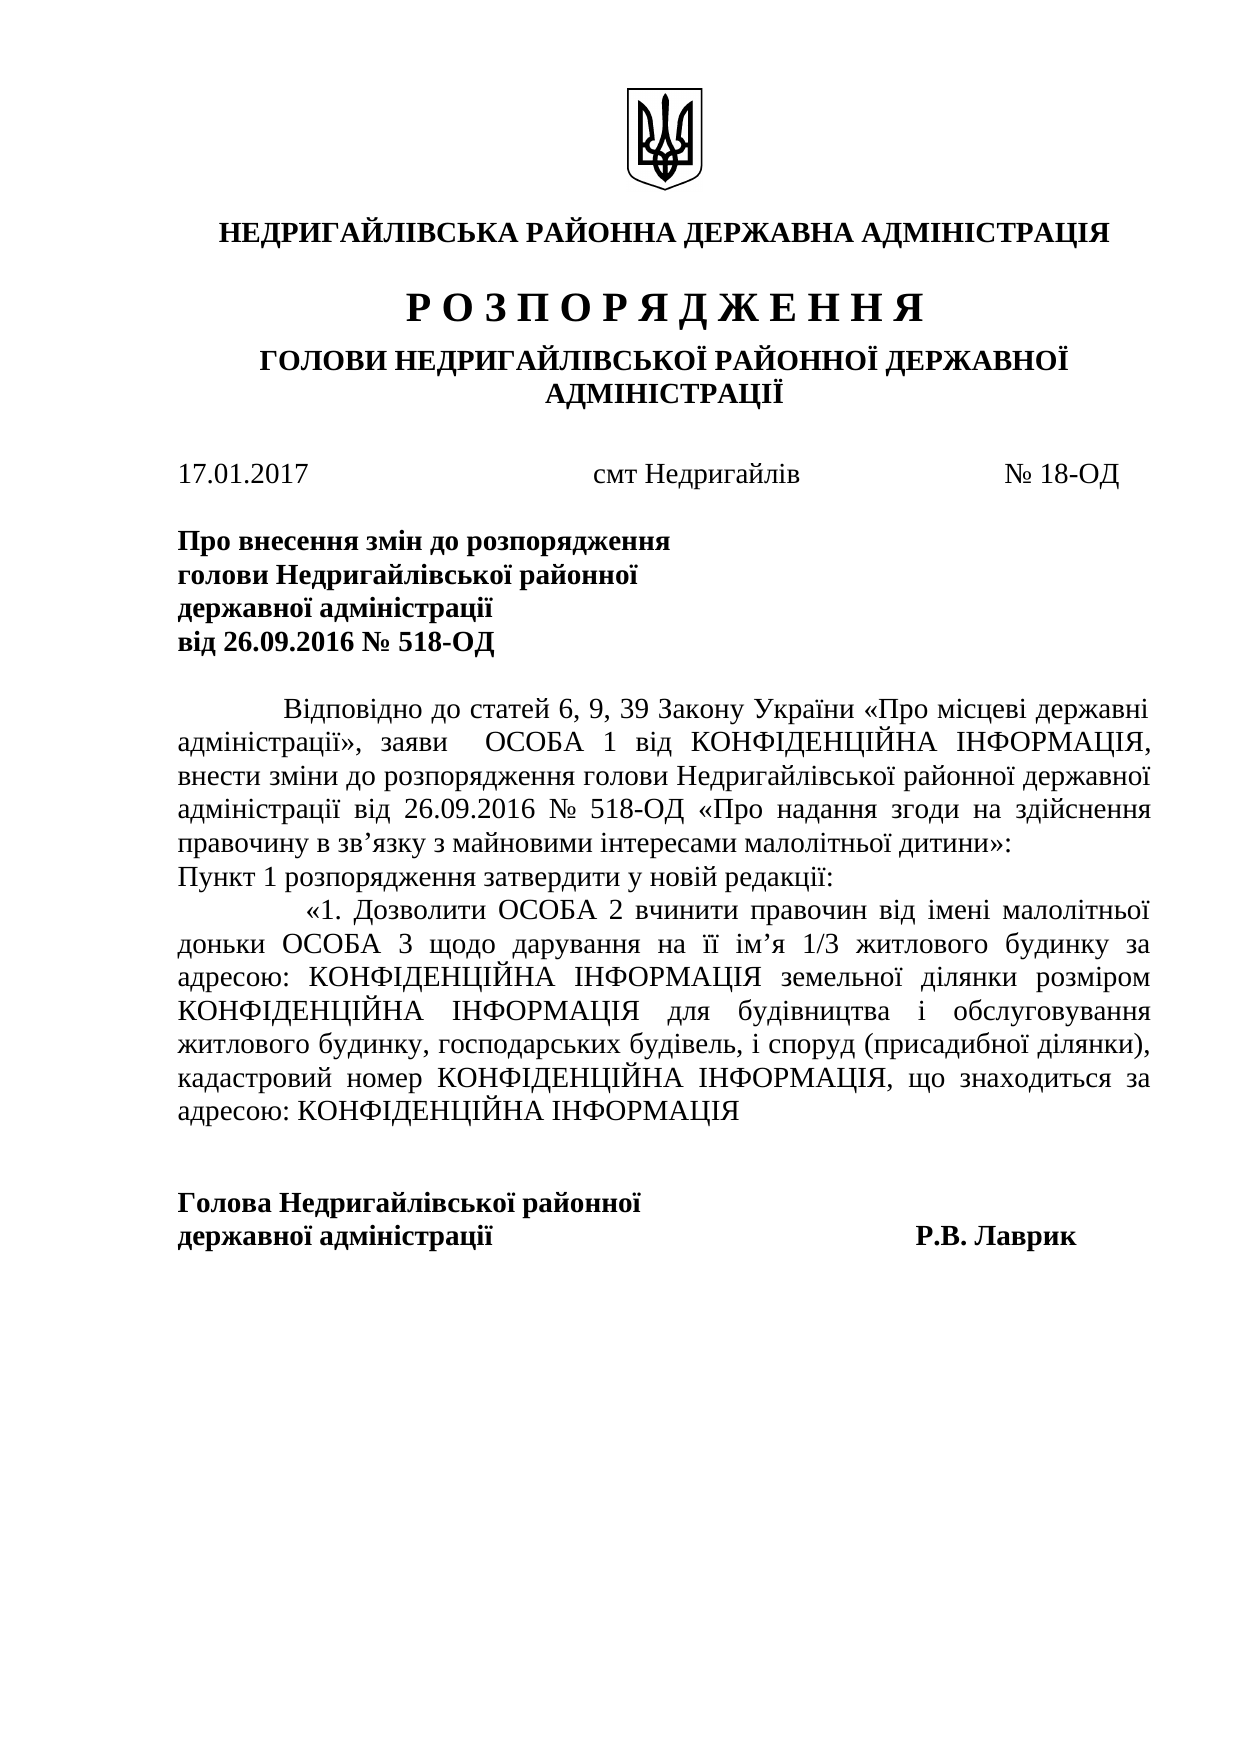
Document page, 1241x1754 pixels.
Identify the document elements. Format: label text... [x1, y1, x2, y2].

text НЕДРИГАЙЛІВСЬКА РАЙОННА ДЕРЖАВНА АДМІНІСТРАЦІЯ [177, 216, 1152, 249]
text Р О З П О Р Я Д Ж Е Н Н Я [177, 283, 1152, 331]
picture [626, 88, 703, 192]
text ГОЛОВИ НЕДРИГАЙЛІВСЬКОЇ РАЙОННОЇ ДЕРЖАВНОЇ АДМІНІСТРАЦІЇ [177, 343, 1152, 410]
text Про внесення змін до розпорядження [177, 523, 1152, 557]
text державної адміністрації Р.В. Лаврик [177, 1218, 1152, 1252]
text від 26.09.2016 № 518-ОД [177, 624, 1152, 657]
text голови Недригайлівської районної [177, 557, 1152, 590]
text Відповідно до статей 6, 9, 39 Закону України «Про місцеві державні адміністрації», заяви ОСОБА 1 від КОНФІДЕНЦІЙНА ІНФОРМАЦІЯ, внести зміни до розпорядження голови Недригайлівської районної державної адміністрації від 26.09.2016 № 518-ОД «Про надання згоди на здійснення правочину в зв’язку з майновими інтересами малолітньої дитини»: [177, 691, 1152, 859]
text Голова Недригайлівської районної [177, 1185, 1152, 1218]
text 17.01.2017 смт Недригайлів № 18-ОД [177, 456, 1152, 490]
text державної адміністрації [177, 590, 1152, 624]
text «1. Дозволити ОСОБА 2 вчинити правочин від імені малолітньої доньки ОСОБА 3 щодо дарування на її ім’я 1/3 житлового будинку за адресою: КОНФІДЕНЦІЙНА ІНФОРМАЦІЯ земельної ділянки розміром КОНФІДЕНЦІЙНА ІНФОРМАЦІЯ для будівництва і обслуговування житлового будинку, господарських будівель, і споруд (присадибної ділянки), кадастровий номер КОНФІДЕНЦІЙНА ІНФОРМАЦІЯ, що знаходиться за адресою: КОНФІДЕНЦІЙНА ІНФОРМАЦІЯ [177, 892, 1152, 1127]
text Пункт 1 розпорядження затвердити у новій редакції: [177, 859, 1152, 892]
